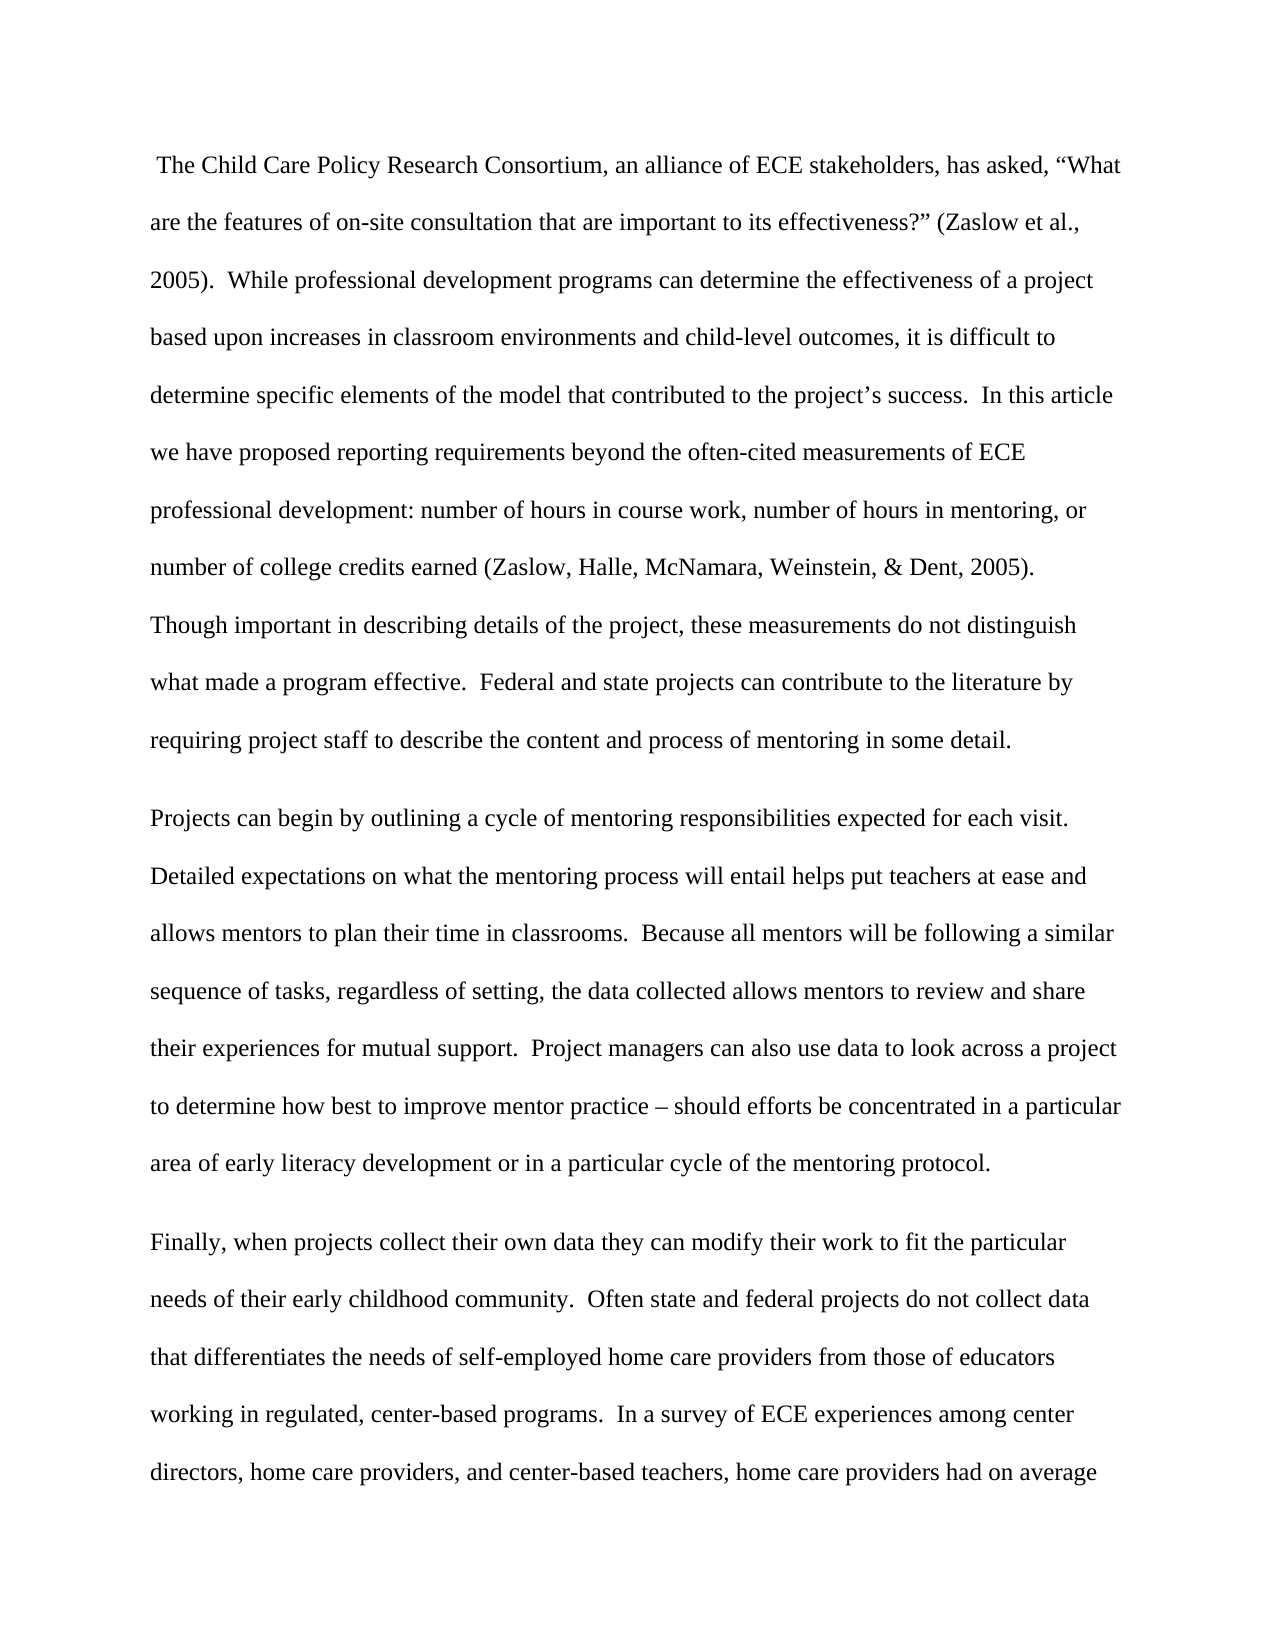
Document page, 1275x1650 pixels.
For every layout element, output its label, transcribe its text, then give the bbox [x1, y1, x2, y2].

text The Child Care Policy Research Consortium, an alliance of ECE stakeholders, has asked, “What are the features of on-site consultation that are important to its effectiveness?” (Zaslow et al., 2005). While professional development programs can determine the effectiveness of a project based upon increases in classroom environments and child-level outcomes, it is difficult to determine specific elements of the model that contributed to the project’s success. In this article we have proposed reporting requirements beyond the often-cited measurements of ECE professional development: number of hours in course work, number of hours in mentoring, or number of college credits earned (Zaslow, Halle, McNamara, Weinstein, & Dent, 2005). Though important in describing details of the project, these measurements do not distinguish what made a program effective. Federal and state projects can contribute to the literature by requiring project staff to describe the content and process of mentoring in some detail. [150, 150, 1125, 754]
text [150, 1227, 1125, 1485]
text Projects can begin by outlining a cycle of mentoring responsibilities expected for each visit. Detailed expectations on what the mentoring process will entail helps put teachers at ease and allows mentors to plan their time in classrooms. Because all mentors will be following a similar sequence of tasks, regardless of setting, the data collected allows mentors to review and share their experiences for mutual support. Project managers can also use data to look across a project to determine how best to improve mentor practice – should efforts be concentrated in a particular area of early literacy development or in a particular cycle of the mentoring protocol. [150, 803, 1125, 1177]
